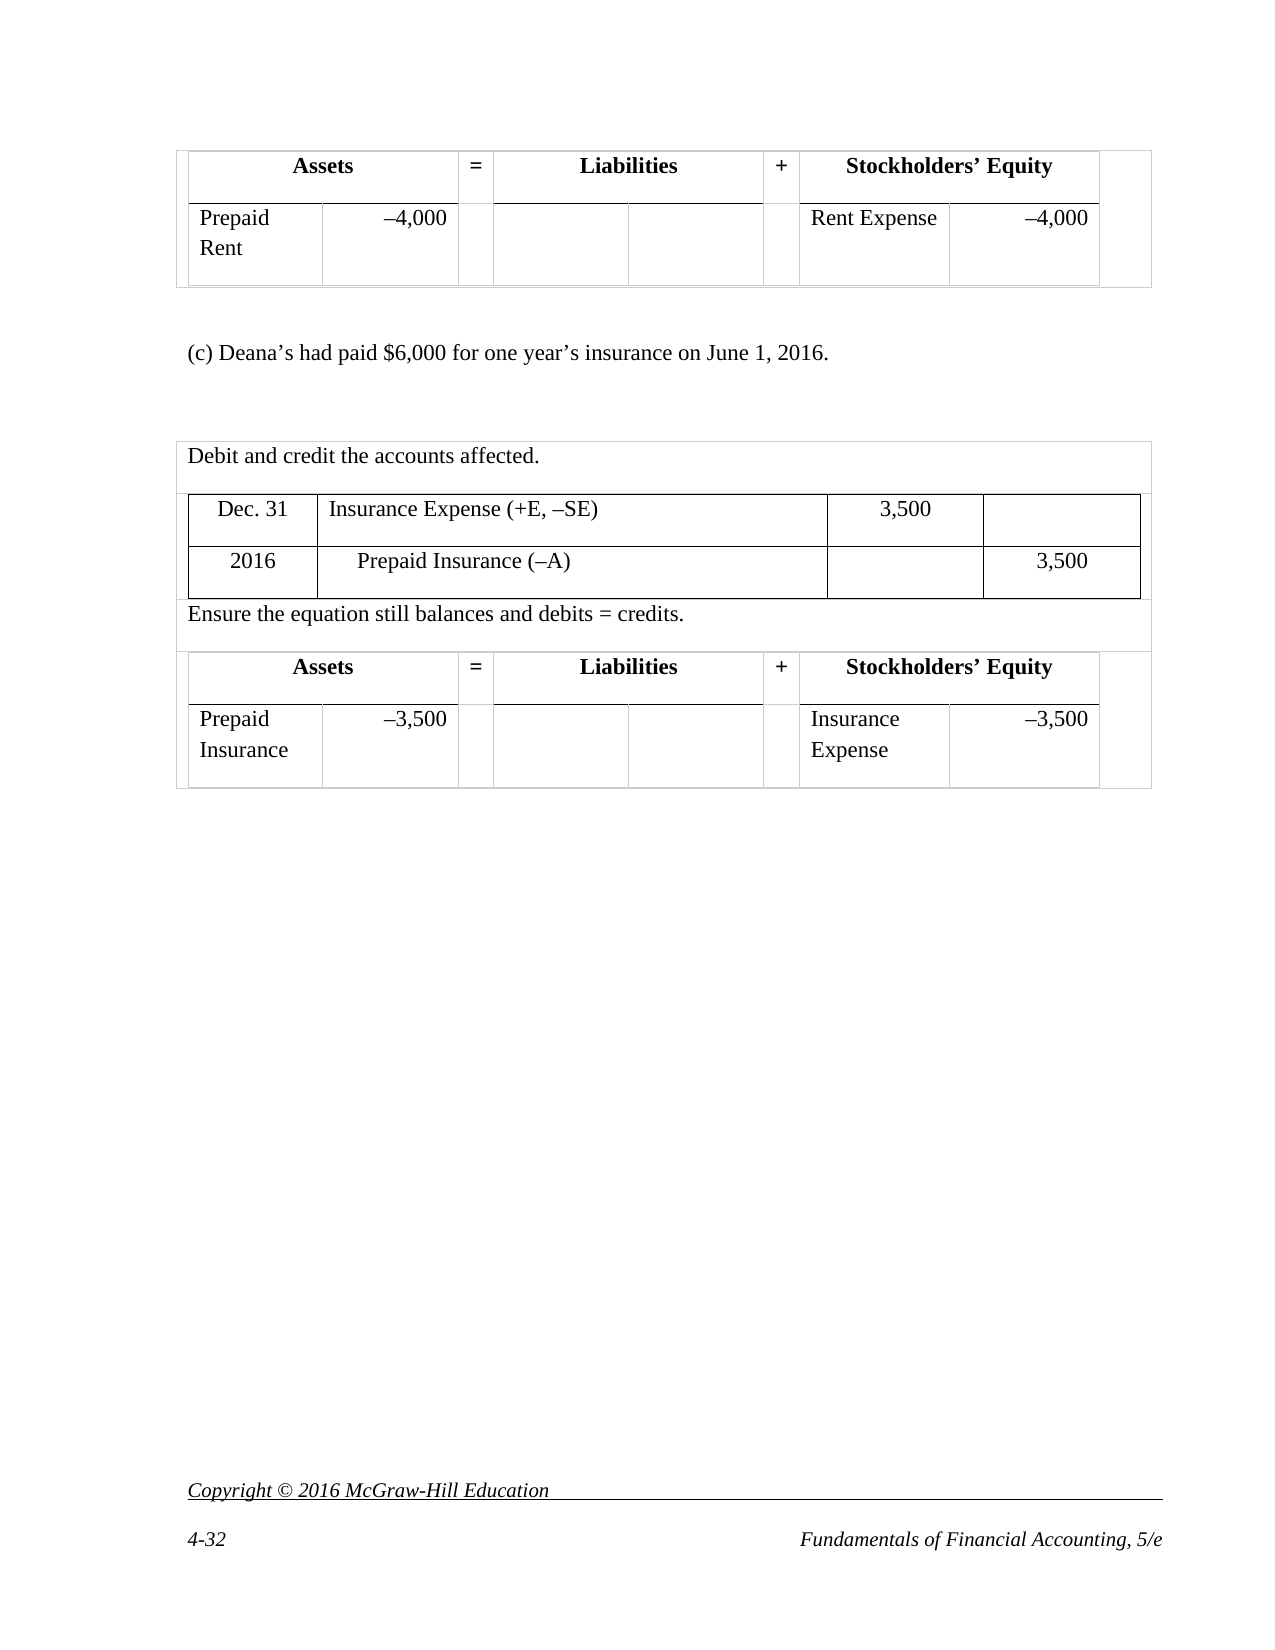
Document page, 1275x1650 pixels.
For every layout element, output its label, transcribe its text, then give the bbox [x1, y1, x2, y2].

text (c) Deana’s had paid $6,000 for one year’s insurance on June 1, 2016. [187, 339, 1162, 365]
table_cell [177, 151, 1151, 287]
table_cell [764, 705, 799, 787]
table_cell [800, 705, 949, 787]
table_cell [189, 653, 458, 704]
table_cell [984, 547, 1140, 598]
table_cell [828, 547, 983, 598]
table_cell [984, 495, 1140, 546]
table_cell [459, 653, 493, 704]
table_cell [318, 547, 827, 598]
table_cell [1141, 494, 1151, 599]
table_cell [828, 495, 983, 546]
table_cell [177, 652, 188, 788]
table_cell [494, 705, 628, 787]
table_cell [189, 705, 322, 787]
table_cell [177, 494, 188, 599]
table_cell [323, 705, 458, 787]
table_cell [1100, 652, 1151, 788]
table_cell [494, 653, 763, 704]
table_cell [189, 547, 317, 598]
table_header Debit and credit the accounts affected. [177, 442, 1151, 493]
table_cell [764, 653, 799, 704]
table_cell [318, 495, 827, 546]
table_cell [800, 653, 1099, 704]
table_cell [950, 705, 1099, 787]
table_cell Ensure the equation still balances and debits = credits. [177, 600, 1151, 651]
table_cell [629, 705, 763, 787]
table_cell [189, 495, 317, 546]
table_cell [459, 705, 493, 787]
